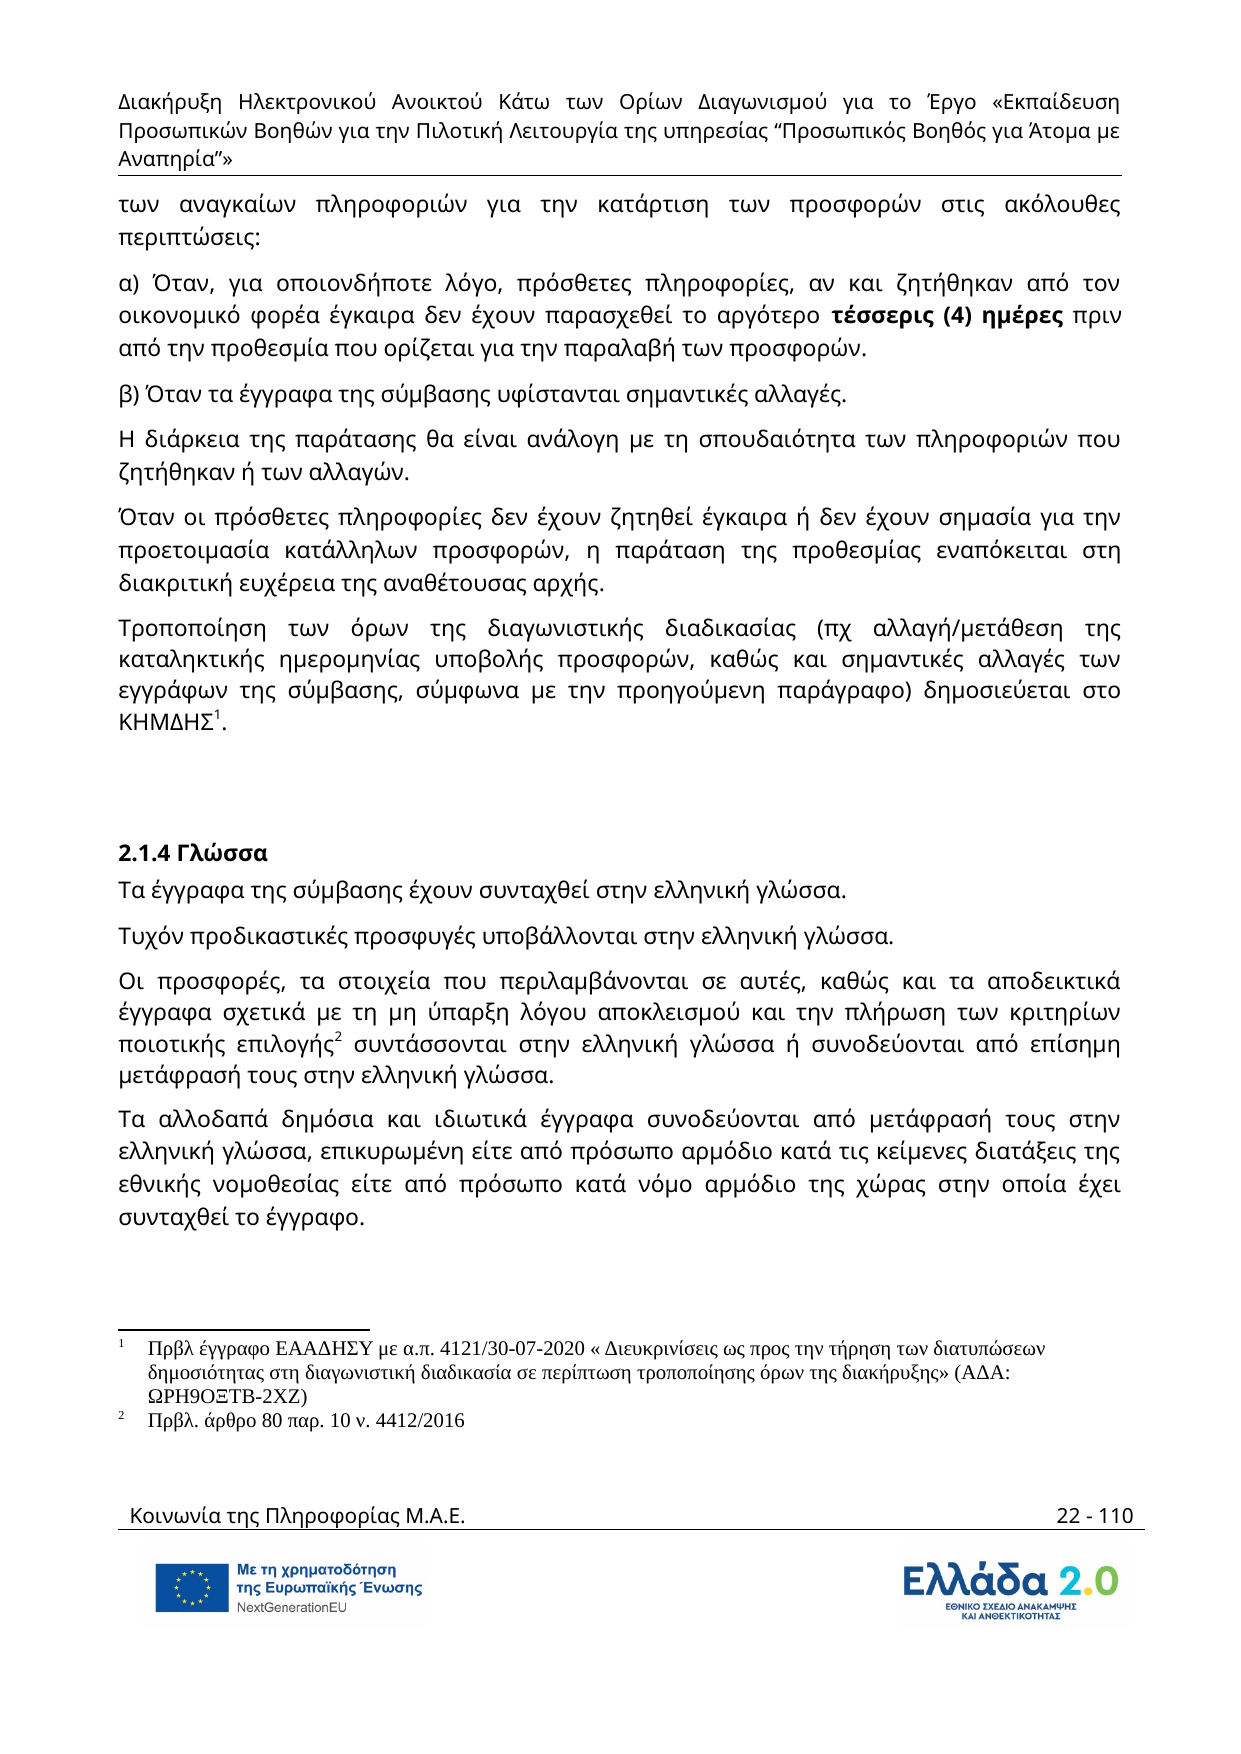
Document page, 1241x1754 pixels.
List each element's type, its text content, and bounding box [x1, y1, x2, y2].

text Η διάρκεια της παράτασης θα είναι ανάλογη με τη σπουδαιότητα των πληροφοριών που ζητήθηκαν ή των αλλαγών. [118, 423, 1122, 487]
text β) Όταν τα έγγραφα της σύμβασης υφίστανται σημαντικές αλλαγές. [118, 377, 1122, 409]
text Όταν οι πρόσθετες πληροφορίες δεν έχουν ζητηθεί έγκαιρα ή δεν έχουν σημασία για την προετοιμασία κατάλληλων προσφορών, η παράταση της προθεσμίας εναπόκειται στη διακριτική ευχέρεια της αναθέτουσας αρχής. [118, 501, 1122, 598]
text Τα αλλοδαπά δημόσια και ιδιωτικά έγγραφα συνοδεύονται από μετάφρασή τους στην ελληνική γλώσσα, επικυρωμένη είτε από πρόσωπο αρμόδιο κατά τις κείμενες διατάξεις της εθνικής νομοθεσίας είτε από πρόσωπο κατά νόμο αρμόδιο της χώρας στην οποία έχει συνταχθεί το έγγραφο. [118, 1102, 1122, 1232]
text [118, 188, 1122, 252]
text α) Όταν, για οποιονδήποτε λόγο, πρόσθετες πληροφορίες, αν και ζητήθηκαν από τον οικονομικό φορέα έγκαιρα δεν έχουν παρασχεθεί το αργότερο τέσσερις (4) ημέρες πριν από την προθεσμία που ορίζεται για την παραλαβή των προσφορών. [118, 267, 1122, 363]
text Τα έγγραφα της σύμβασης έχουν συνταχθεί στην ελληνική γλώσσα. [118, 874, 1122, 906]
text Οι προσφορές, τα στοιχεία που περιλαμβάνονται σε αυτές, καθώς και τα αποδεικτικά έγγραφα σχετικά με τη μη ύπαρξη λόγου αποκλεισμού και την πλήρωση των κριτηρίων ποιοτικής επιλογής συντάσσονται στην ελληνική γλώσσα ή συνοδεύονται από επίσημη μετάφρασή τους στην ελληνική γλώσσα. [118, 965, 1122, 1090]
subtitle 2.1.4 Γλώσσα [118, 837, 1122, 868]
text Τροποποίηση των όρων της διαγωνιστικής διαδικασίας (πχ αλλαγή/μετάθεση της καταληκτικής ημερομηνίας υποβολής προσφορών, καθώς και σημαντικές αλλαγές των εγγράφων της σύμβασης, σύμφωνα με την προηγούμενη παράγραφο) δημοσιεύεται στο ΚΗΜΔΗΣ. [118, 612, 1122, 737]
text Τυχόν προδικαστικές προσφυγές υποβάλλονται στην ελληνική γλώσσα. [118, 920, 1122, 951]
